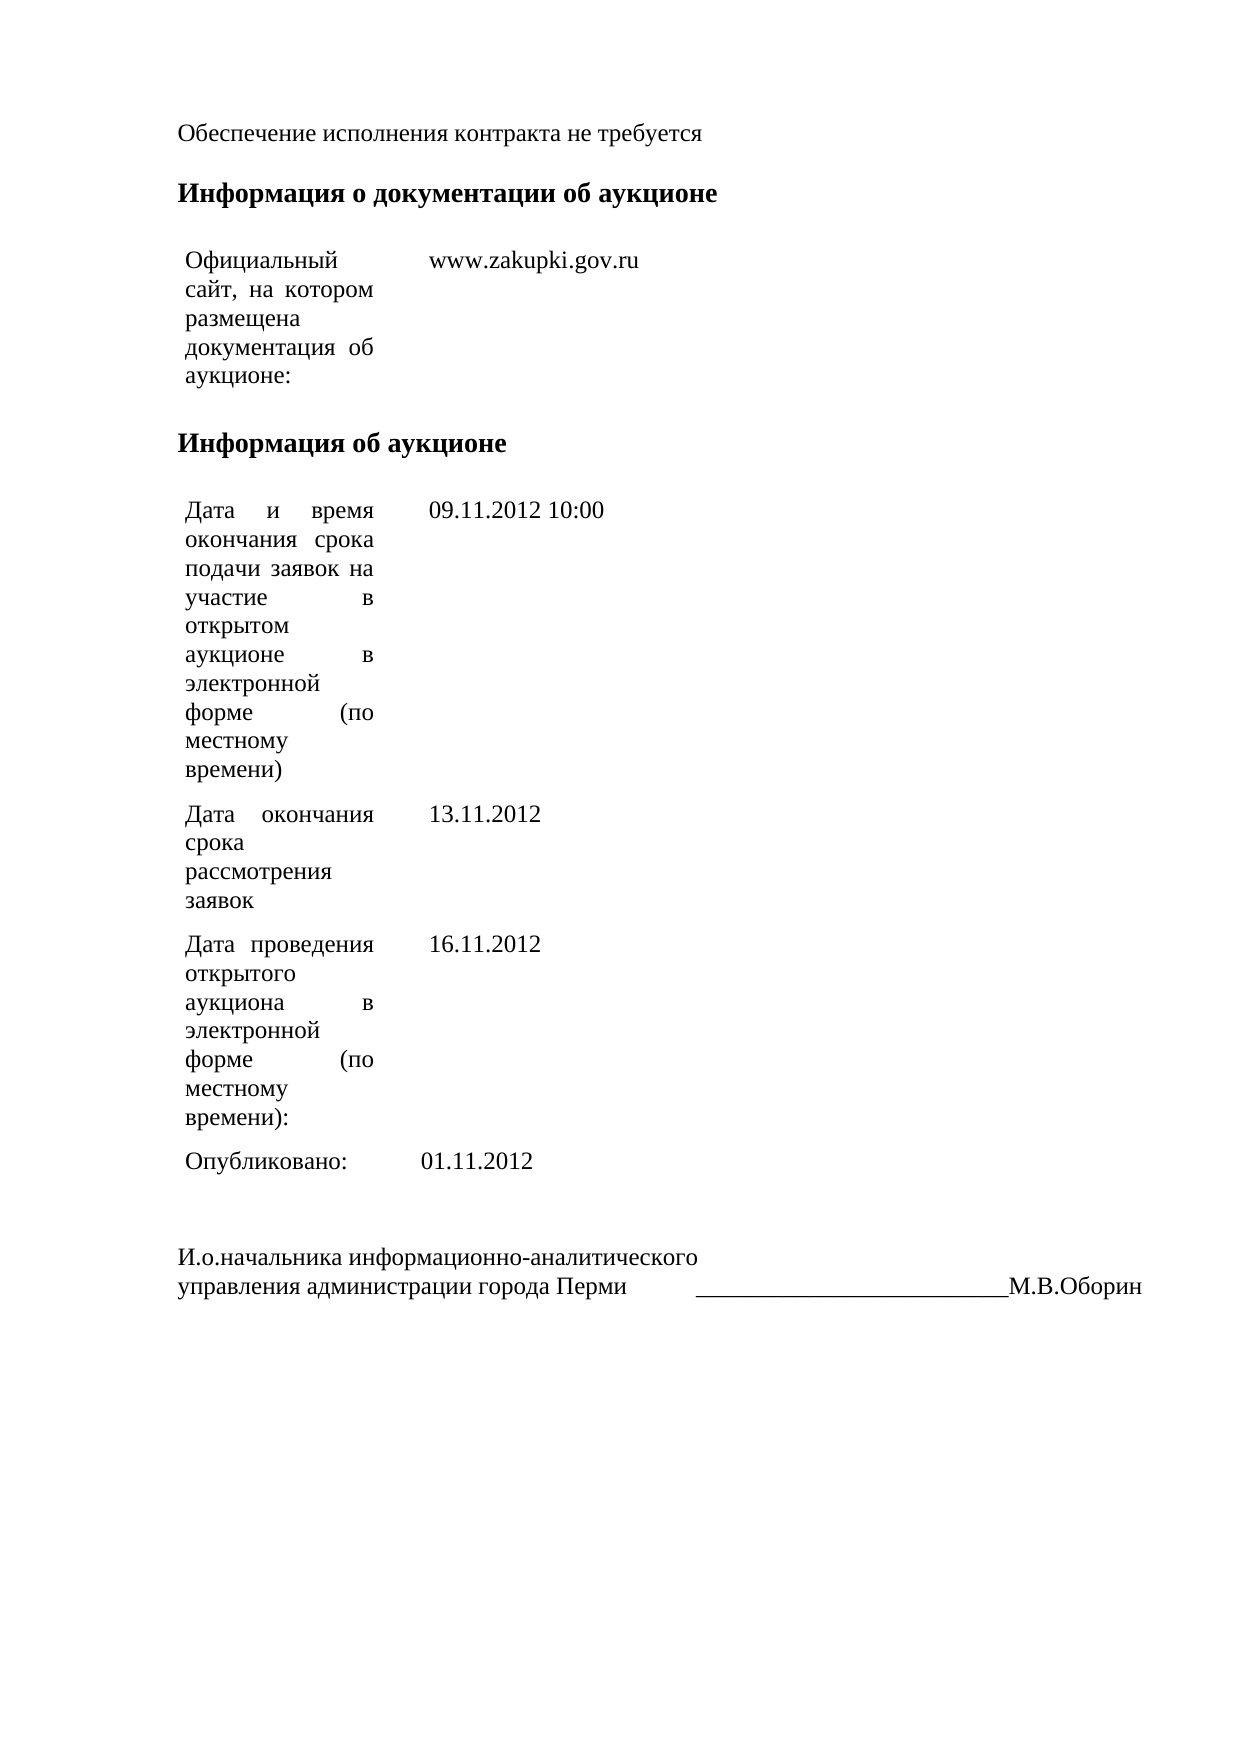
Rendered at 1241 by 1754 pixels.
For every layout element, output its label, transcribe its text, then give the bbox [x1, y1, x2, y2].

text управления администрации города Перми _________________________М.В.Оборин [177, 1271, 1152, 1299]
table_header Официальный сайт, на котором размещена документация об аукционе: [177, 238, 421, 397]
table_cell 16.11.2012 [421, 921, 1152, 1138]
text Информация о документации об аукционе [177, 176, 1152, 208]
table_header 09.11.2012 10:00 [421, 488, 1152, 791]
table_header www.zakupki.gov.ru [421, 238, 1152, 397]
table_cell 13.11.2012 [421, 791, 1152, 921]
table_cell Дата окончания срока рассмотрения заявок [177, 791, 421, 921]
text И.о.начальника информационно-аналитического [177, 1242, 1152, 1271]
table_header Дата и время окончания срока подачи заявок на участие в открытом аукционе в электронной форме (по местному времени) [177, 488, 421, 791]
table_header Обеспечение исполнения контракта не требуется [177, 118, 1152, 147]
table_header 01.11.2012 [421, 1138, 1152, 1183]
table_cell Дата проведения открытого аукциона в электронной форме (по местному времени): [177, 921, 421, 1138]
text Информация об аукционе [177, 426, 1152, 458]
table_header Опубликовано: [177, 1138, 421, 1183]
